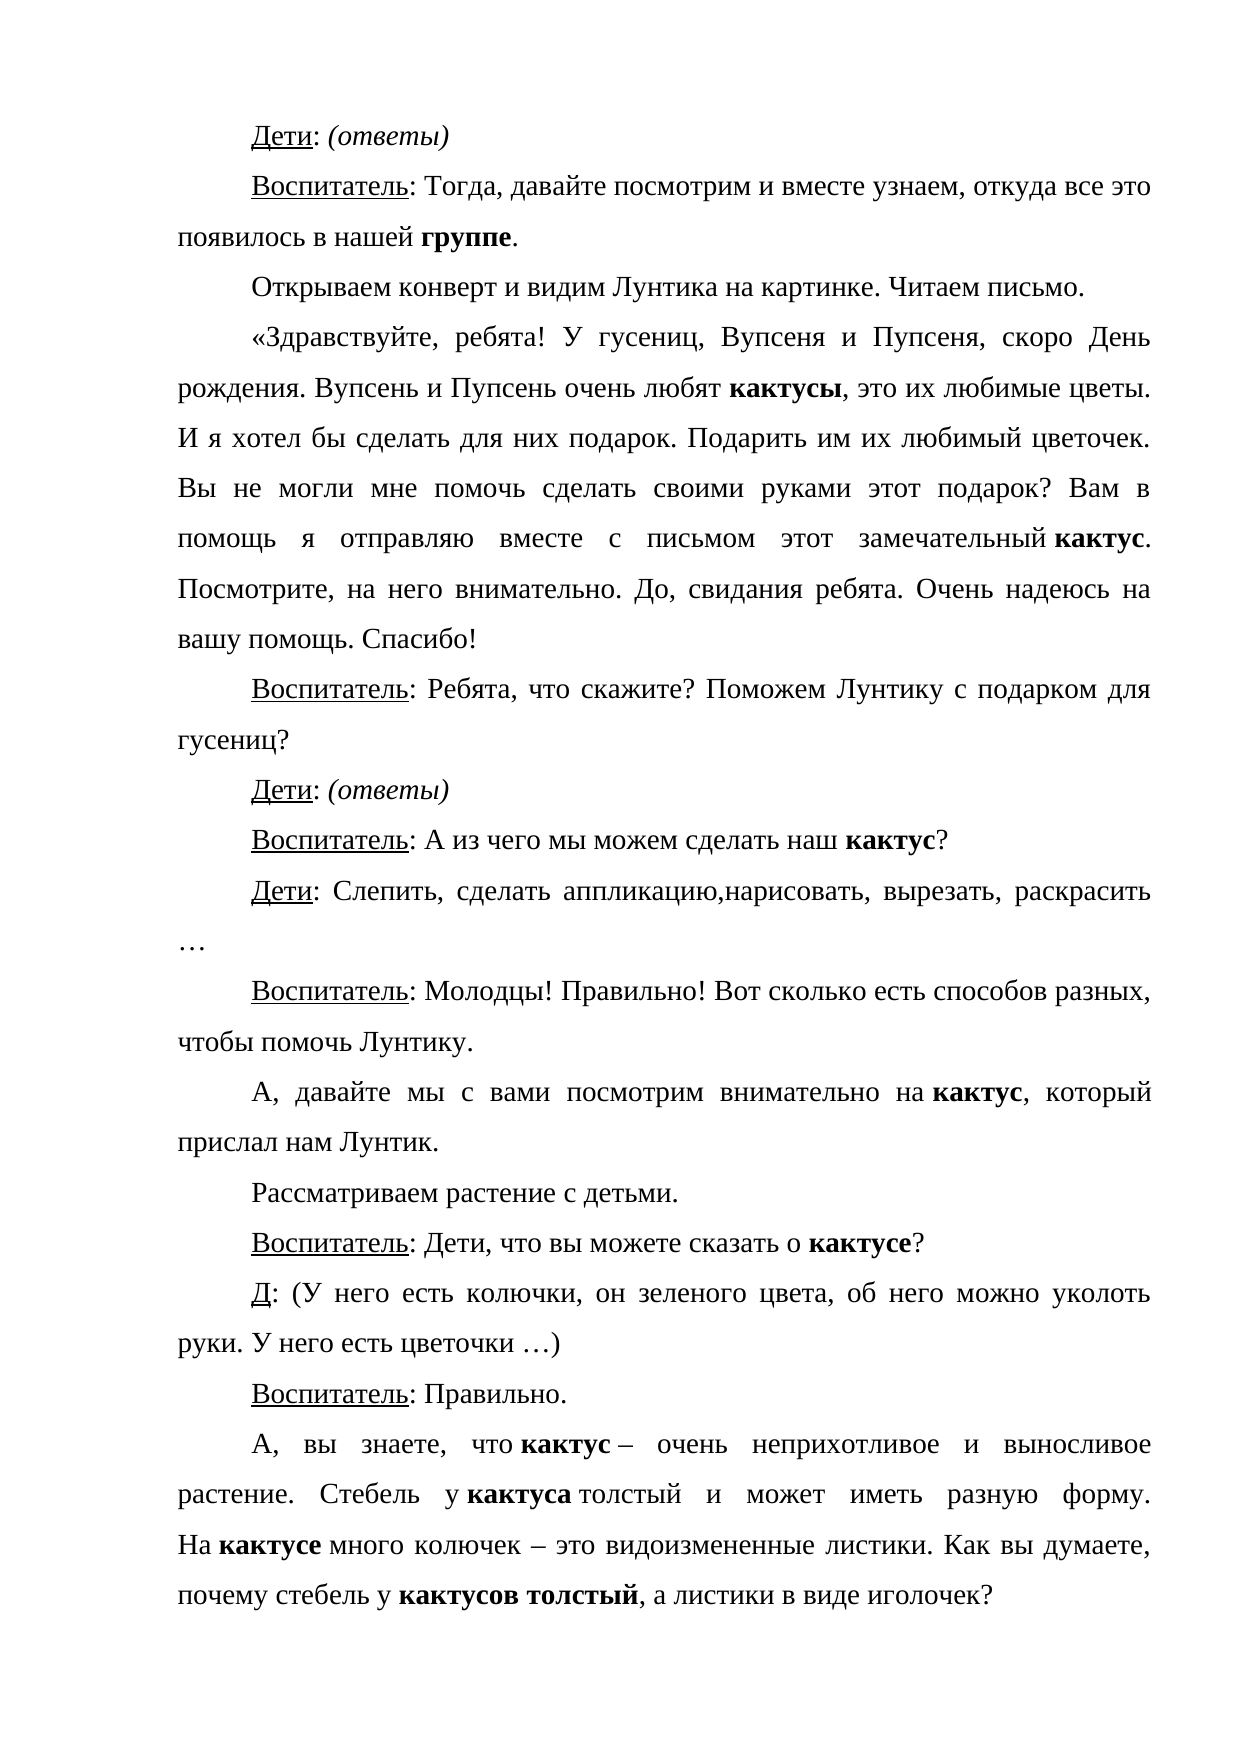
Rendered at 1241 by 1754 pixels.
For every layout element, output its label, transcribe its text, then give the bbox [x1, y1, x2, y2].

text Д: (У него есть колючки, он зеленого цвета, об него можно уколоть руки. У него есть цветочки …) [177, 1275, 1152, 1359]
text Воспитатель: Правильно. [177, 1376, 1152, 1409]
text А, давайте мы с вами посмотрим внимательно на кактус, который прислал нам Лунтик. [177, 1074, 1152, 1158]
text Воспитатель: Ребята, что скажите? Поможем Лунтику с подарком для гусениц? [177, 672, 1152, 755]
text Воспитатель: Молодцы! Правильно! Вот сколько есть способов разных, чтобы помочь Лунтику. [177, 973, 1152, 1057]
text Воспитатель: Тогда, давайте посмотрим и вместе узнаем, откуда все это появилось в нашей группе. [177, 168, 1152, 252]
text Дети: (ответы) [177, 772, 1152, 806]
text Воспитатель: Дети, что вы можете сказать о кактусе? [177, 1225, 1152, 1258]
text А, вы знаете, что кактус – очень неприхотливое и выносливое растение. Стебель у кактуса толстый и может иметь разную форму. На кактусе много колючек – это видоизмененные листики. Как вы думаете, почему стебель у кактусов толстый, а листики в виде иголочек? [177, 1426, 1152, 1611]
text Воспитатель: А из чего мы можем сделать наш кактус? [177, 822, 1152, 856]
text «Здравствуйте, ребята! У гусениц, Вупсеня и Пупсеня, скоро День рождения. Вупсень и Пупсень очень любят кактусы, это их любимые цветы. И я хотел бы сделать для них подарок. Подарить им их любимый цветочек. Вы не могли мне помочь сделать своими руками этот подарок? Вам в помощь я отправляю вместе с письмом этот замечательный кактус. Посмотрите, на него внимательно. До, свидания ребята. Очень надеюсь на вашу помощь. Спасибо! [177, 319, 1152, 655]
text Дети: Слепить, сделать аппликацию,нарисовать, вырезать, раскрасить … [177, 873, 1152, 957]
text Открываем конверт и видим Лунтика на картинке. Читаем письмо. [177, 269, 1152, 303]
text Дети: (ответы) [177, 118, 1152, 152]
text Рассматриваем растение с детьми. [177, 1175, 1152, 1208]
